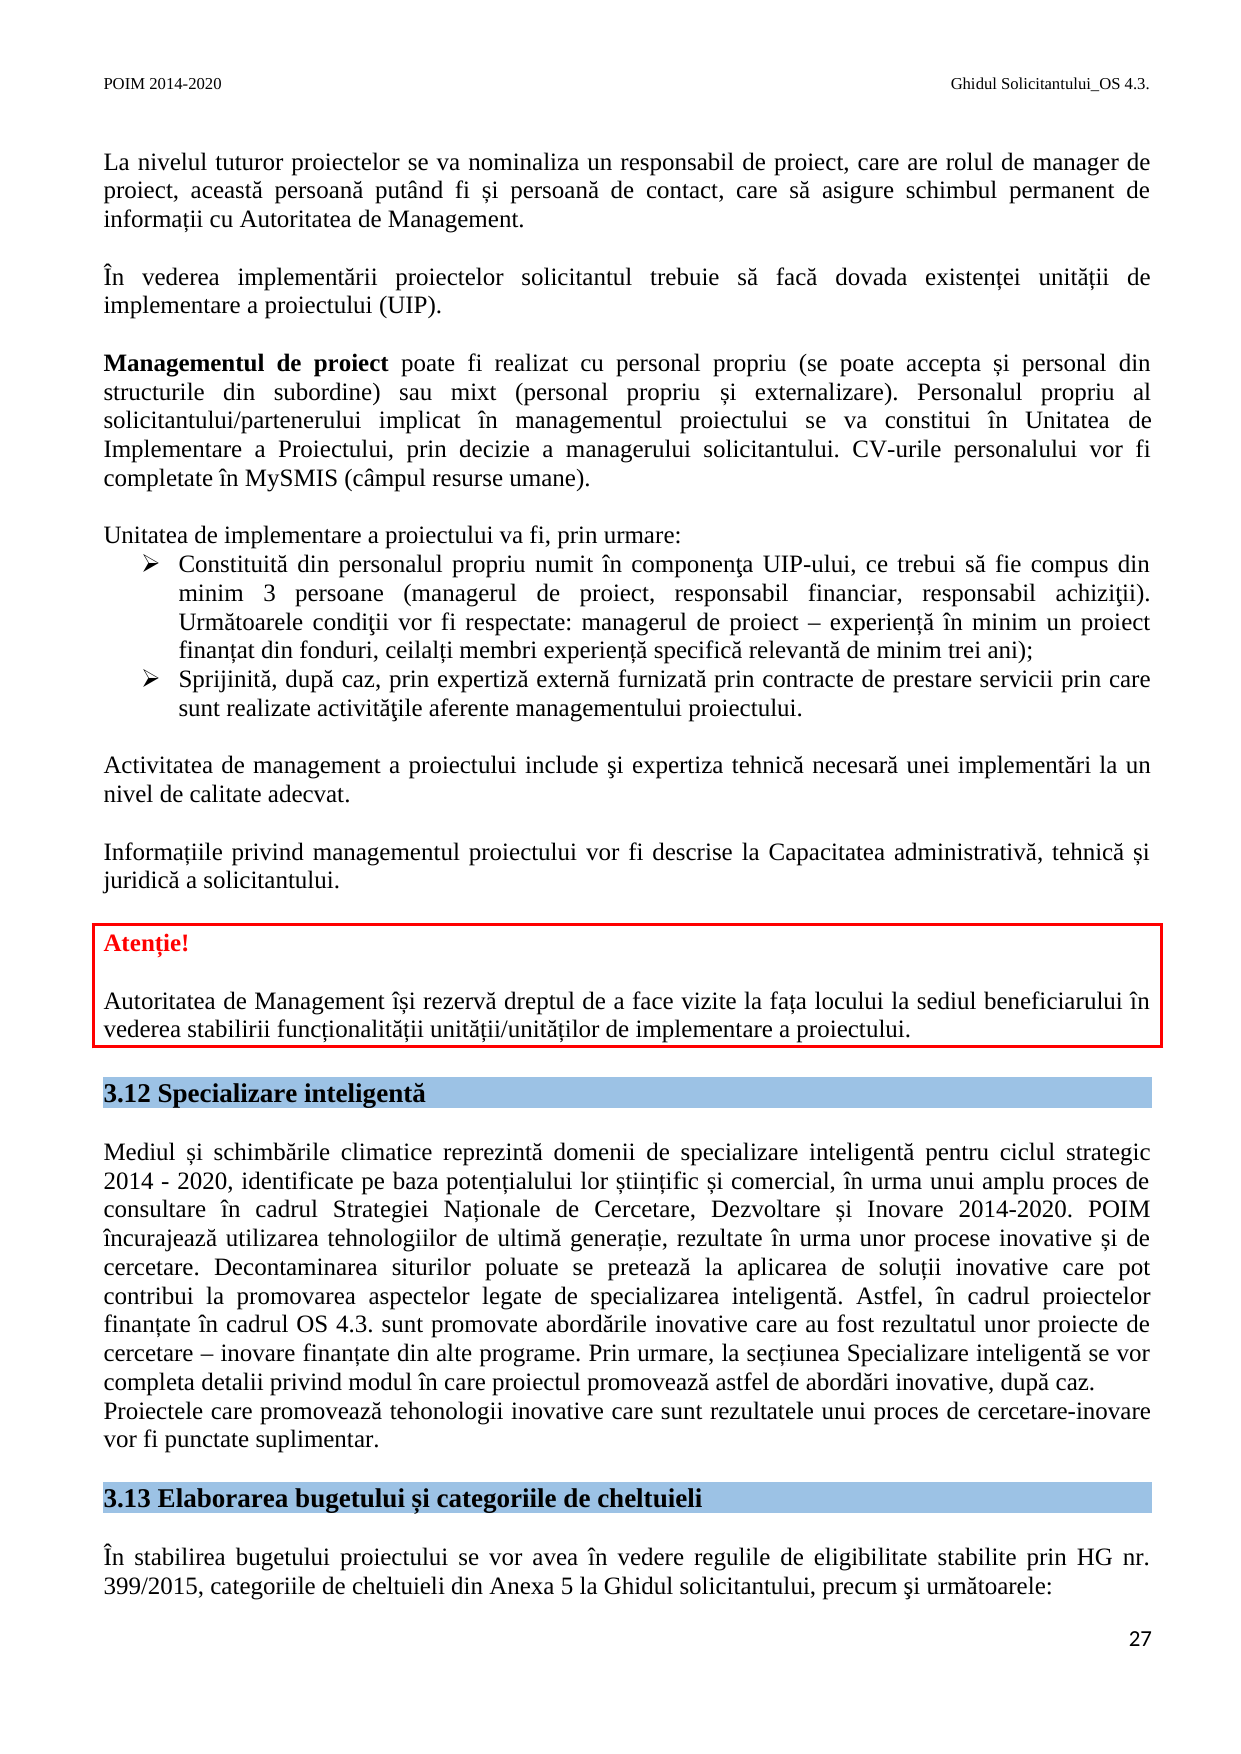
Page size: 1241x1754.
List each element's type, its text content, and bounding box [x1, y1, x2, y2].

text Proiectele care promovează tehonologii inovative care sunt rezultatele unui proces de cercetare-inovare vor fi punctate suplimentar. [103, 1396, 1152, 1453]
text Atenție! [95, 926, 1160, 957]
text În stabilirea bugetului proiectului se vor avea în vedere regulile de eligibilitate stabilite prin HG nr. 399/2015, categoriile de cheltuieli din Anexa 5 la Ghidul solicitantului, precum şi următoarele: [103, 1542, 1152, 1599]
text Informațiile privind managementul proiectului vor fi descrise la Capacitatea administrativă, tehnică și juridică a solicitantului. [103, 837, 1152, 894]
text Autoritatea de Management își rezervă dreptul de a face vizite la fața locului la sediul beneficiarului în vederea stabilirii funcționalității unității/unităților de implementare a proiectului. [95, 981, 1160, 1045]
list Constituită din personalul propriu numit în componenţa UIP-ului, ce trebui să fie compus din minim 3 persoane (managerul de proiect, responsabil financiar, responsabil achiziţii). Următoarele condiţii vor fi respectate: managerul de proiect – experiență în minim un proiect finanțat din fonduri, ceilalți membri experiență specifică relevantă de minim trei ani); [141, 549, 1152, 664]
list Sprijinită, după caz, prin expertiză externă furnizată prin contracte de prestare servicii prin care sunt realizate activităţile aferente managementului proiectului. [141, 664, 1152, 722]
text Mediul și schimbările climatice reprezintă domenii de specializare inteligentă pentru ciclul strategic 2014 - 2020, identificate pe baza potențialului lor științific și comercial, în urma unui amplu proces de consultare în cadrul Strategiei Naționale de Cercetare, Dezvoltare și Inovare 2014-2020. POIM încurajează utilizarea tehnologiilor de ultimă generație, rezultate în urma unor procese inovative și de cercetare. Decontaminarea siturilor poluate se pretează la aplicarea de soluții inovative care pot contribui la promovarea aspectelor legate de specializarea inteligentă. Astfel, în cadrul proiectelor finanțate în cadrul OS 4.3. sunt promovate abordările inovative care au fost rezultatul unor proiecte de cercetare – inovare finanțate din alte programe. Prin urmare, la secțiunea Specializare inteligentă se vor completa detalii privind modul în care proiectul promovează astfel de abordări inovative, după caz. [103, 1137, 1152, 1396]
text Activitatea de management a proiectului include şi expertiza tehnică necesară unei implementări la un nivel de calitate adecvat. [103, 751, 1152, 808]
text Unitatea de implementare a proiectului va fi, prin urmare: [103, 521, 1152, 549]
text În vederea implementării proiectelor solicitantul trebuie să facă dovada existenței unității de implementare a proiectului (UIP). [103, 262, 1152, 319]
text Managementul de proiect poate fi realizat cu personal propriu (se poate accepta și personal din structurile din subordine) sau mixt (personal propriu și externalizare). Personalul propriu al solicitantului/partenerului implicat în managementul proiectului se va constitui în Unitatea de Implementare a Proiectului, prin decizie a managerului solicitantului. CV-urile personalului vor fi completate în MySMIS (câmpul resurse umane). [103, 348, 1152, 492]
text 3.13 Elaborarea bugetului și categoriile de cheltuieli [103, 1482, 1152, 1513]
text La nivelul tuturor proiectelor se va nominaliza un responsabil de proiect, care are rolul de manager de proiect, această persoană putând fi și persoană de contact, care să asigure schimbul permanent de informații cu Autoritatea de Management. [103, 147, 1152, 233]
text 3.12 Specializare inteligentă [103, 1077, 1152, 1108]
